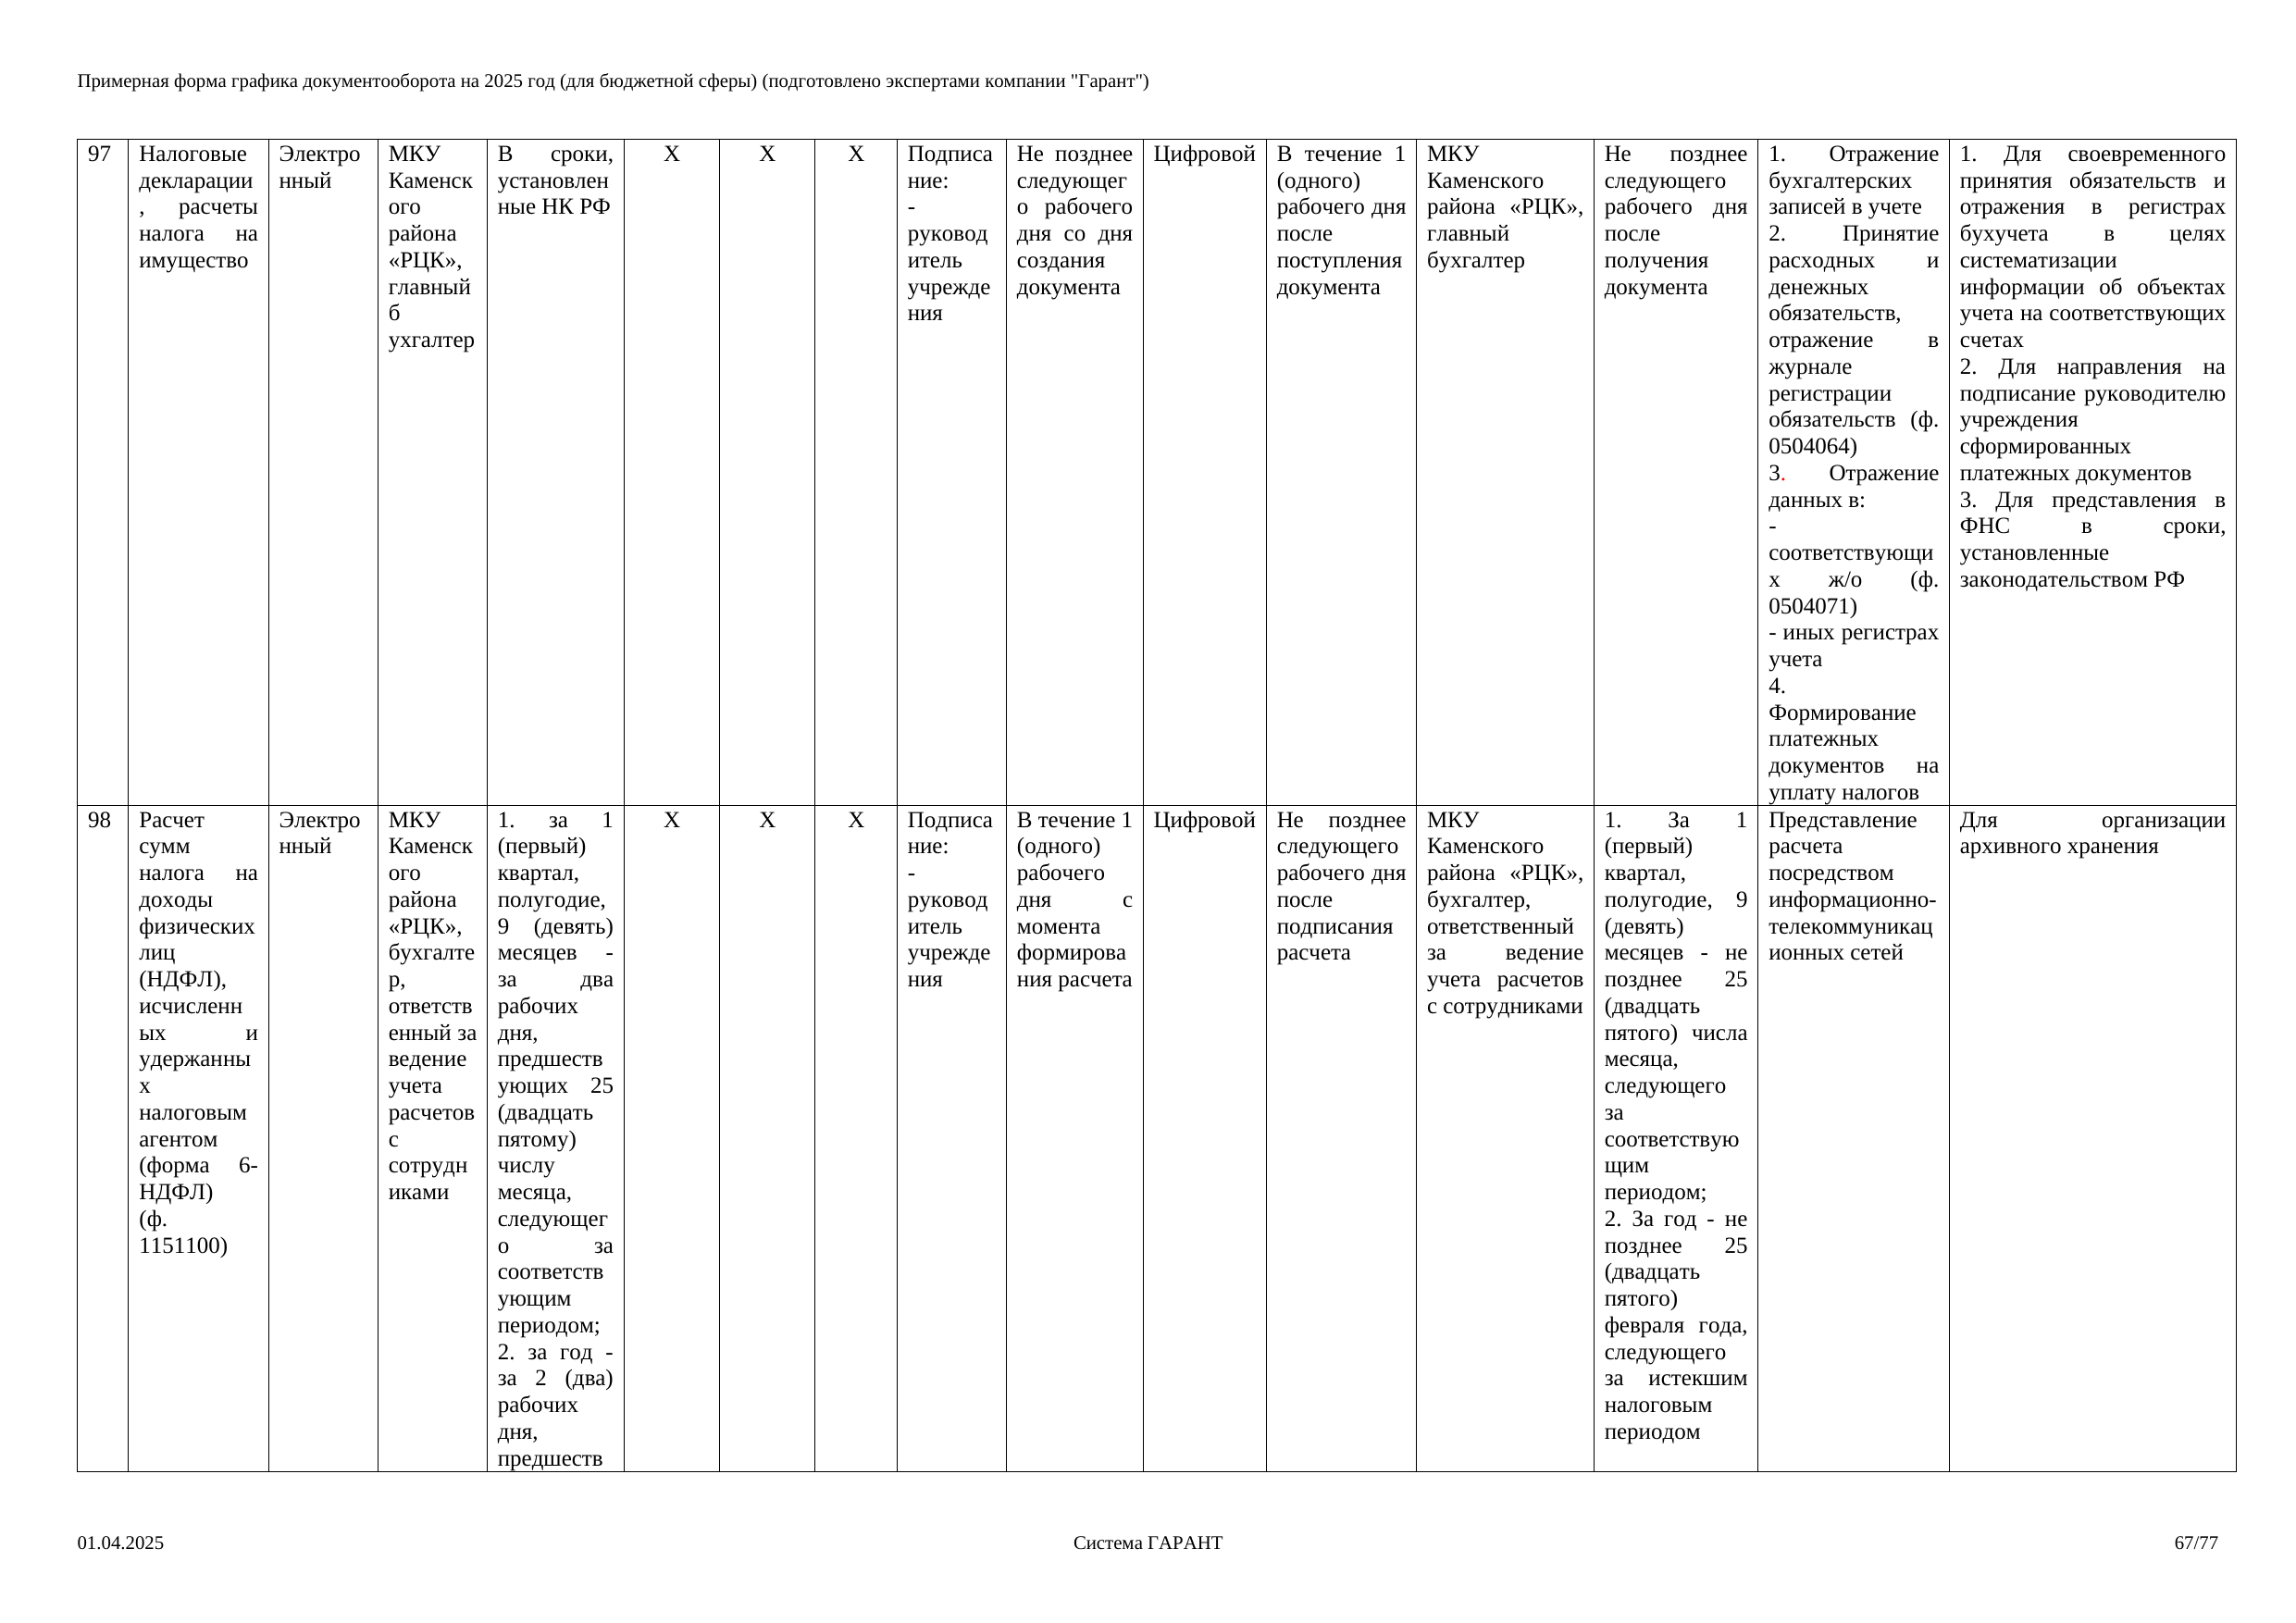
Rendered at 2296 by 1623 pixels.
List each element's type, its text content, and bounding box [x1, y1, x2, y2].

table_cell Цифровой [1144, 140, 1266, 805]
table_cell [1267, 806, 1416, 1470]
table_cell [1595, 806, 1757, 1470]
table_cell Не позднее следующего рабочего дня после получения документа [1595, 140, 1757, 805]
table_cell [129, 806, 268, 1470]
table_cell Х [720, 140, 814, 805]
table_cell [1417, 806, 1594, 1470]
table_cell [1007, 806, 1143, 1470]
table_cell Электронный [269, 140, 378, 805]
table_cell МКУ Каменского района «РЦК», главный бухгалтер [379, 140, 487, 805]
table_cell Налоговые декларации, расчеты налога на имущество [129, 140, 268, 805]
table_cell Х [815, 140, 897, 805]
table_cell Подписание: - руководитель учреждения [898, 140, 1006, 805]
table_cell Х [815, 806, 897, 1470]
table_cell Х [625, 806, 719, 1470]
table_cell Не позднее следующего рабочего дня со дня создания документа [1007, 140, 1143, 805]
table_cell В сроки, установленные НК РФ [488, 140, 624, 805]
table_cell 97 [78, 140, 128, 805]
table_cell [488, 806, 624, 1470]
table_cell Цифровой [1144, 806, 1266, 1470]
table_cell Х [625, 140, 719, 805]
table_cell МКУ Каменского района «РЦК», главный бухгалтер [1417, 140, 1594, 805]
table_cell Электронный [269, 806, 378, 1470]
table_cell 1. Для своевременного принятия обязательств и отражения в регистрах бухучета в целях систематизации информации об объектах учета на соответствующих счетах 2. Для направления на подписание руководителю учреждения сформированных платежных документов 3. Для представления в ФНС в сроки, установленные законодательством РФ [1950, 140, 2236, 805]
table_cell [1950, 806, 2236, 1470]
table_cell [1758, 806, 1949, 1470]
table_cell 98 [78, 806, 128, 1470]
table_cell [898, 806, 1006, 1470]
table_cell В течение 1 (одного) рабочего дня после поступления документа [1267, 140, 1416, 805]
table_cell Х [720, 806, 814, 1470]
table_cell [379, 806, 487, 1470]
table_cell 1. Отражение бухгалтерских записей в учете 2. Принятие расходных и денежных обязательств, отражение в журнале регистрации обязательств (ф. 0504064) 3. Отражение данных в: - соответствующих ж/о (ф. 0504071) - иных регистрах учета 4. Формирование платежных документов на уплату налогов [1758, 140, 1949, 805]
